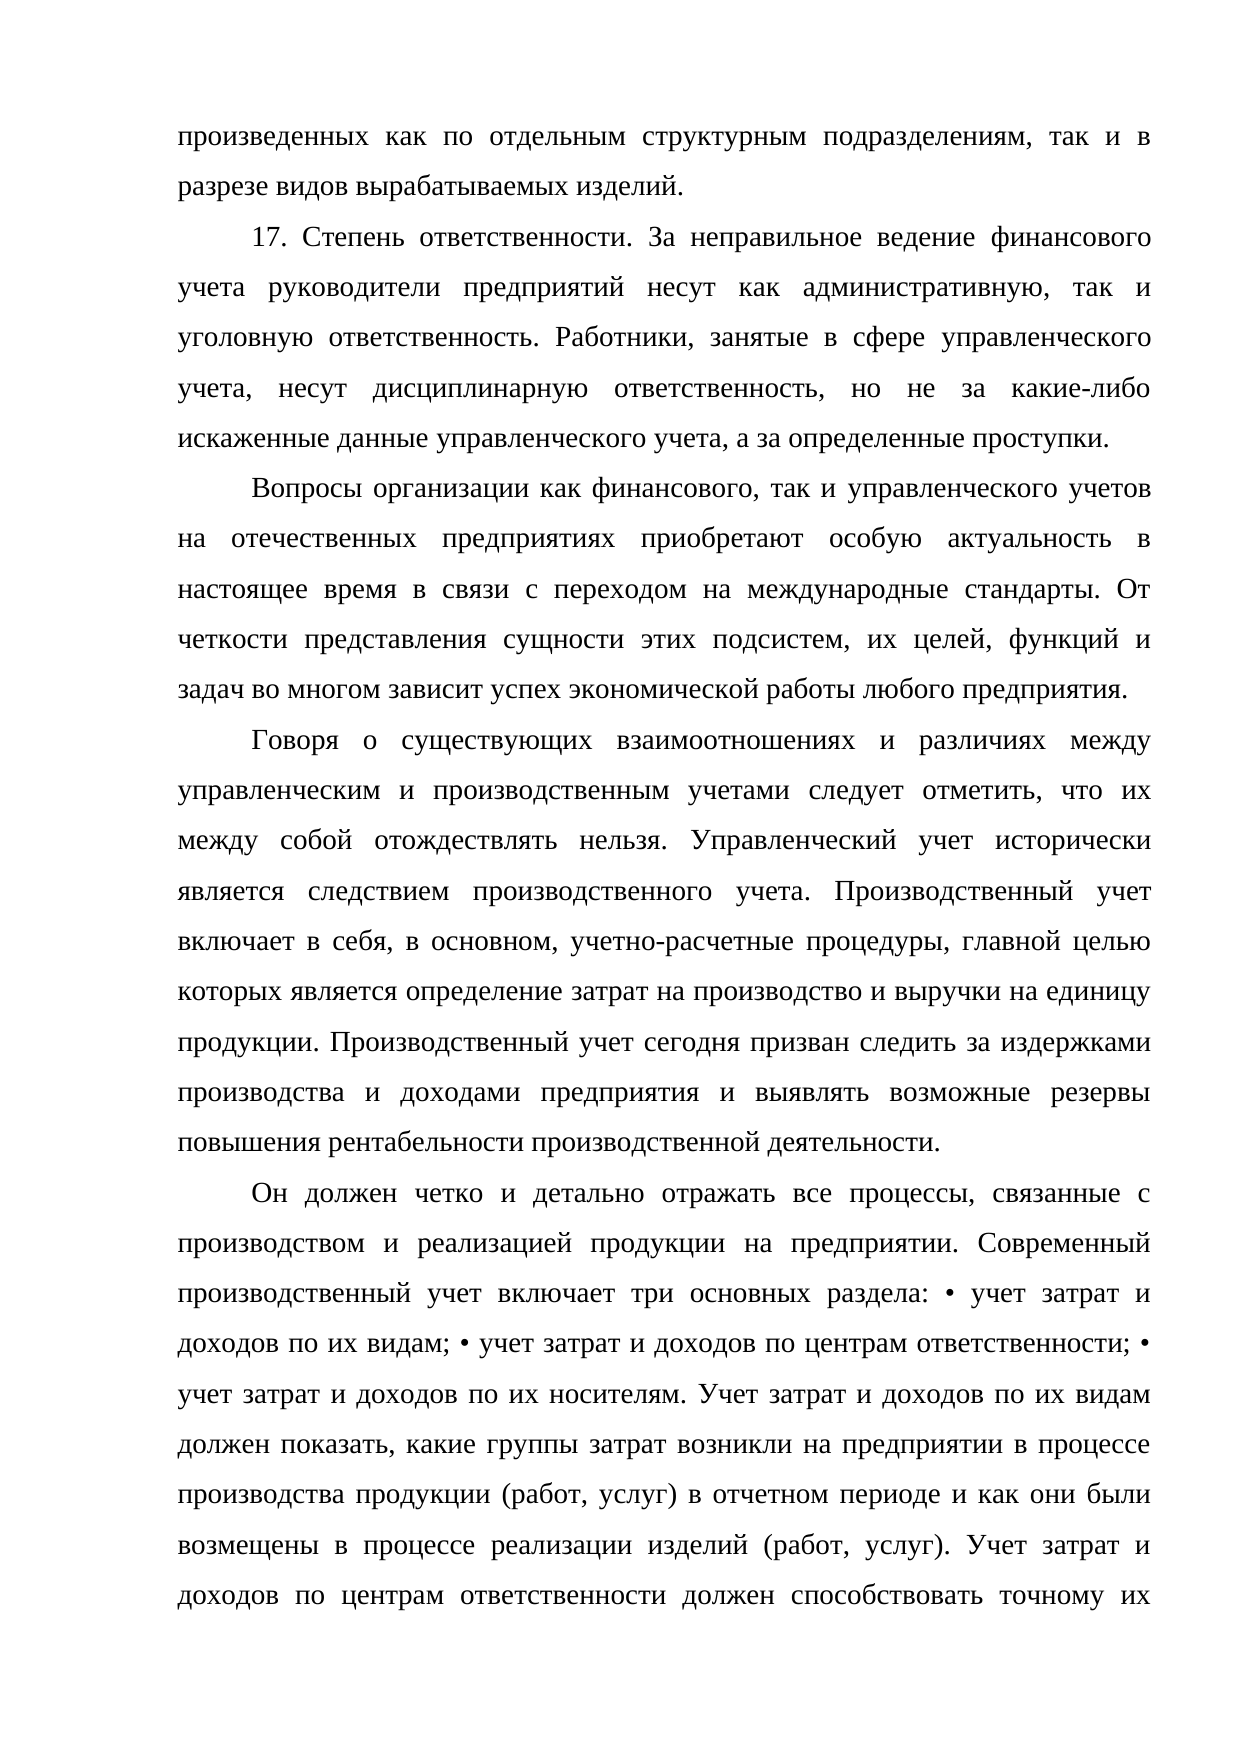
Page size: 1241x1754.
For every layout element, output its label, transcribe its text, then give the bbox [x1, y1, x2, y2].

text 17. Степень ответственности. За неправильное ведение финансового учета руководители предприятий несут как административную, так и уголовную ответственность. Работники, занятые в сфере управленческого учета, несут дисциплинарную ответственность, но не за какие-либо искаженные данные управленческого учета, а за определенные проступки. [177, 219, 1152, 453]
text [177, 118, 1152, 202]
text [177, 1175, 1152, 1611]
text Вопросы организации как финансового, так и управленческого учетов на отечественных предприятиях приобретают особую актуальность в настоящее время в связи с переходом на международные стандарты. От четкости представления сущности этих подсистем, их целей, функций и задач во многом зависит успех экономической работы любого предприятия. [177, 470, 1152, 705]
text Говоря о существующих взаимоотношениях и различиях между управленческим и производственным учетами следует отметить, что их между собой отождествлять нельзя. Управленческий учет исторически является следствием производственного учета. Производственный учет включает в себя, в основном, учетно-расчетные процедуры, главной целью которых является определение затрат на производство и выручки на единицу продукции. Производственный учет сегодня призван следить за издержками производства и доходами предприятия и выявлять возможные резервы повышения рентабельности производственной деятельности. [177, 722, 1152, 1158]
